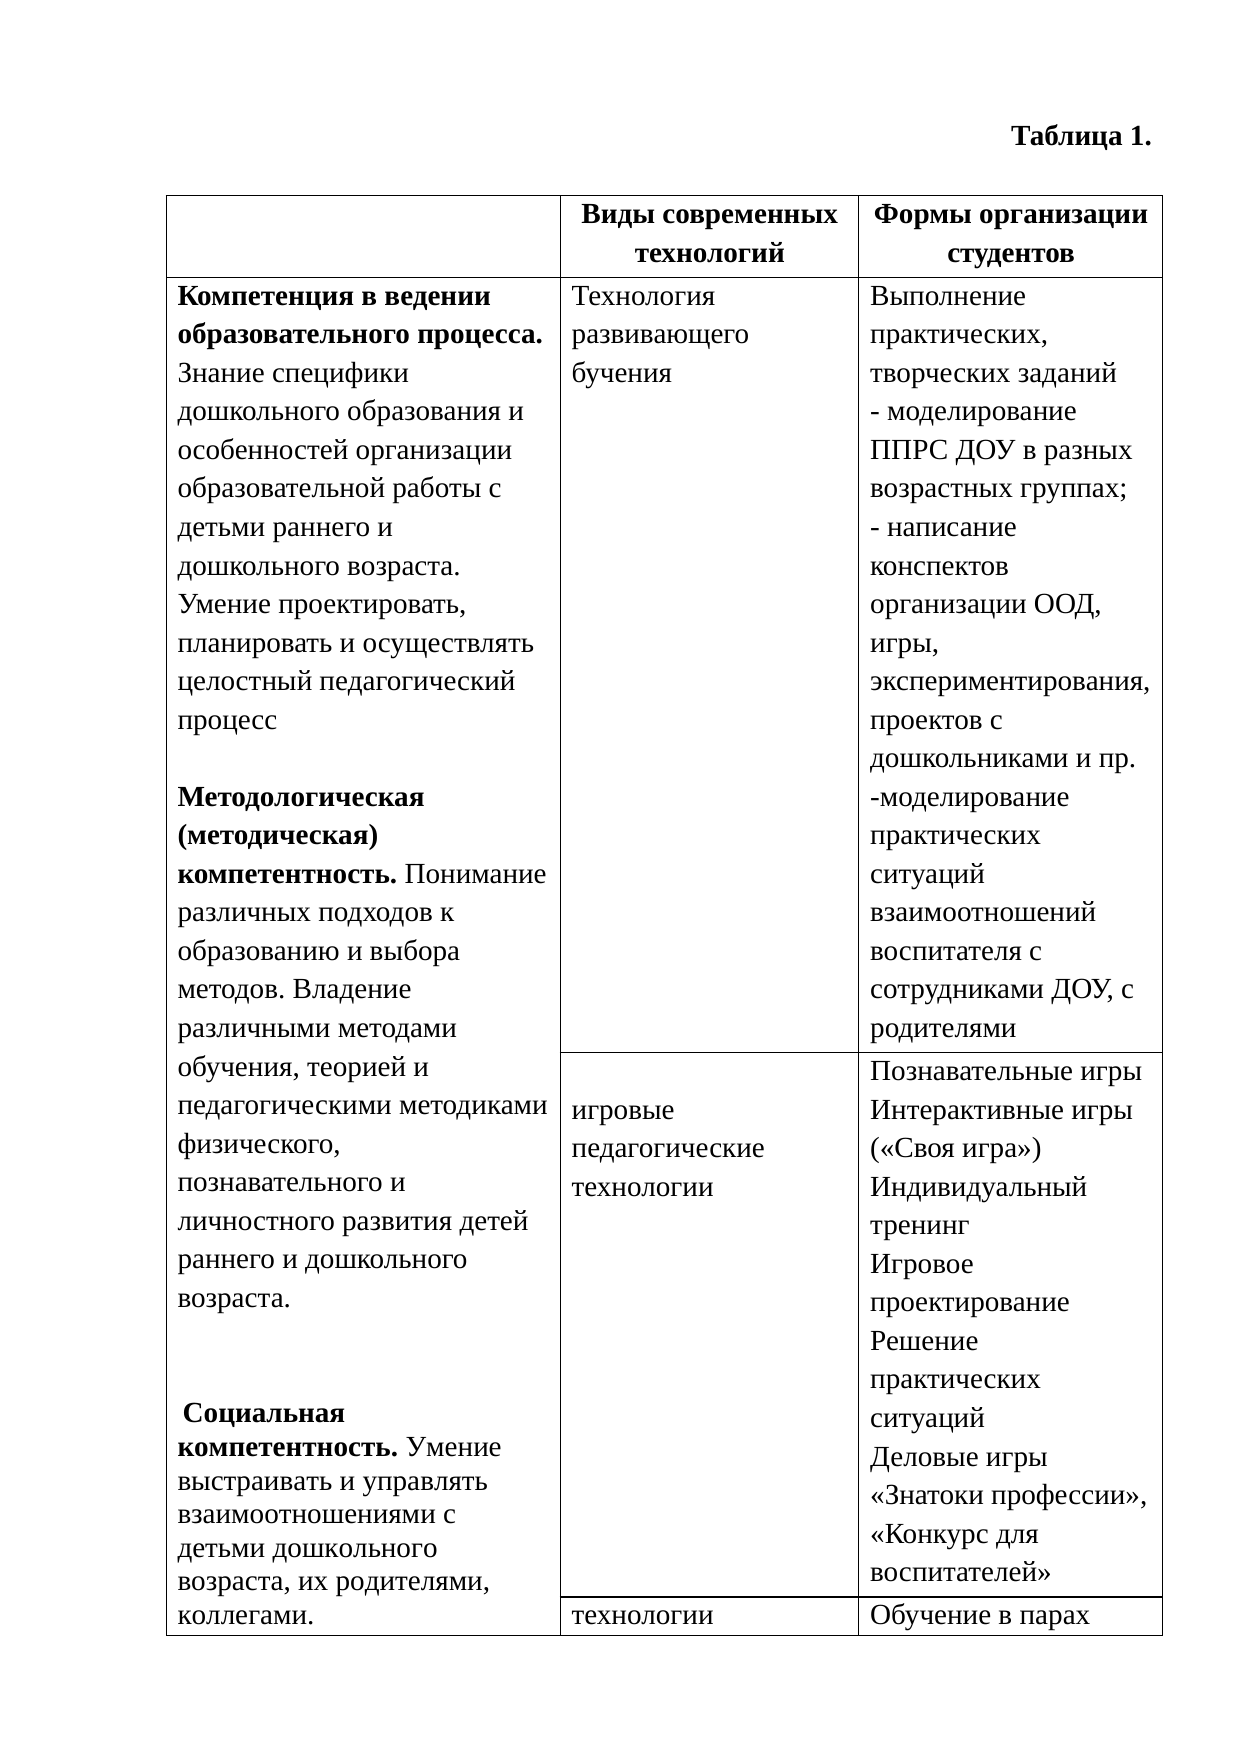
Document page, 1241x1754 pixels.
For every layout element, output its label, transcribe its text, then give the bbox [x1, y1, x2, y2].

table_header Формы организации студентов [859, 196, 1162, 277]
table_cell Технология развивающего бучения [561, 278, 858, 1052]
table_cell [561, 1598, 858, 1635]
table_header [167, 196, 560, 277]
subtitle Таблица 1. [177, 118, 1152, 152]
table_header Виды современных технологий [561, 196, 858, 277]
table_cell Выполнение практических, творческих заданий - моделирование ППРС ДОУ в разных возрастных группах; - написание конспектов организации ООД, игры, экспериментирования, проектов с дошкольниками и пр. -моделирование практических ситуаций взаимоотношений воспитателя с сотрудниками ДОУ, с родителями [859, 278, 1162, 1052]
table_cell Компетенция в ведении образовательного процесса. Знание специфики дошкольного образования и особенностей организации образовательной работы с детьми раннего и дошкольного возраста. Умение проектировать, планировать и осуществлять целостный педагогический процесс Методологическая (методическая) компетентность. Понимание различных подходов к образованию и выбора методов. Владение различными методами обучения, теорией и педагогическими методиками физического, познавательного и личностного развития детей раннего и дошкольного возраста. Социальная компетентность. Умение выстраивать и управлять взаимоотношениями с детьми дошкольного возраста, их родителями, коллегами. Регулятивная компетентность. Умение управлять своим поведением и деятельностью, контролировать свои эмоции. Способность к рефлексии, стрессоустойчивость. [167, 278, 560, 1635]
table_cell игровые педагогические технологии [561, 1053, 858, 1596]
table_cell Познавательные игры Интерактивные игры («Своя игра») Индивидуальный тренинг Игровое проектирование Решение практических ситуаций Деловые игры «Знатоки профессии», «Конкурс для воспитателей» [859, 1053, 1162, 1596]
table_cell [859, 1598, 1162, 1635]
